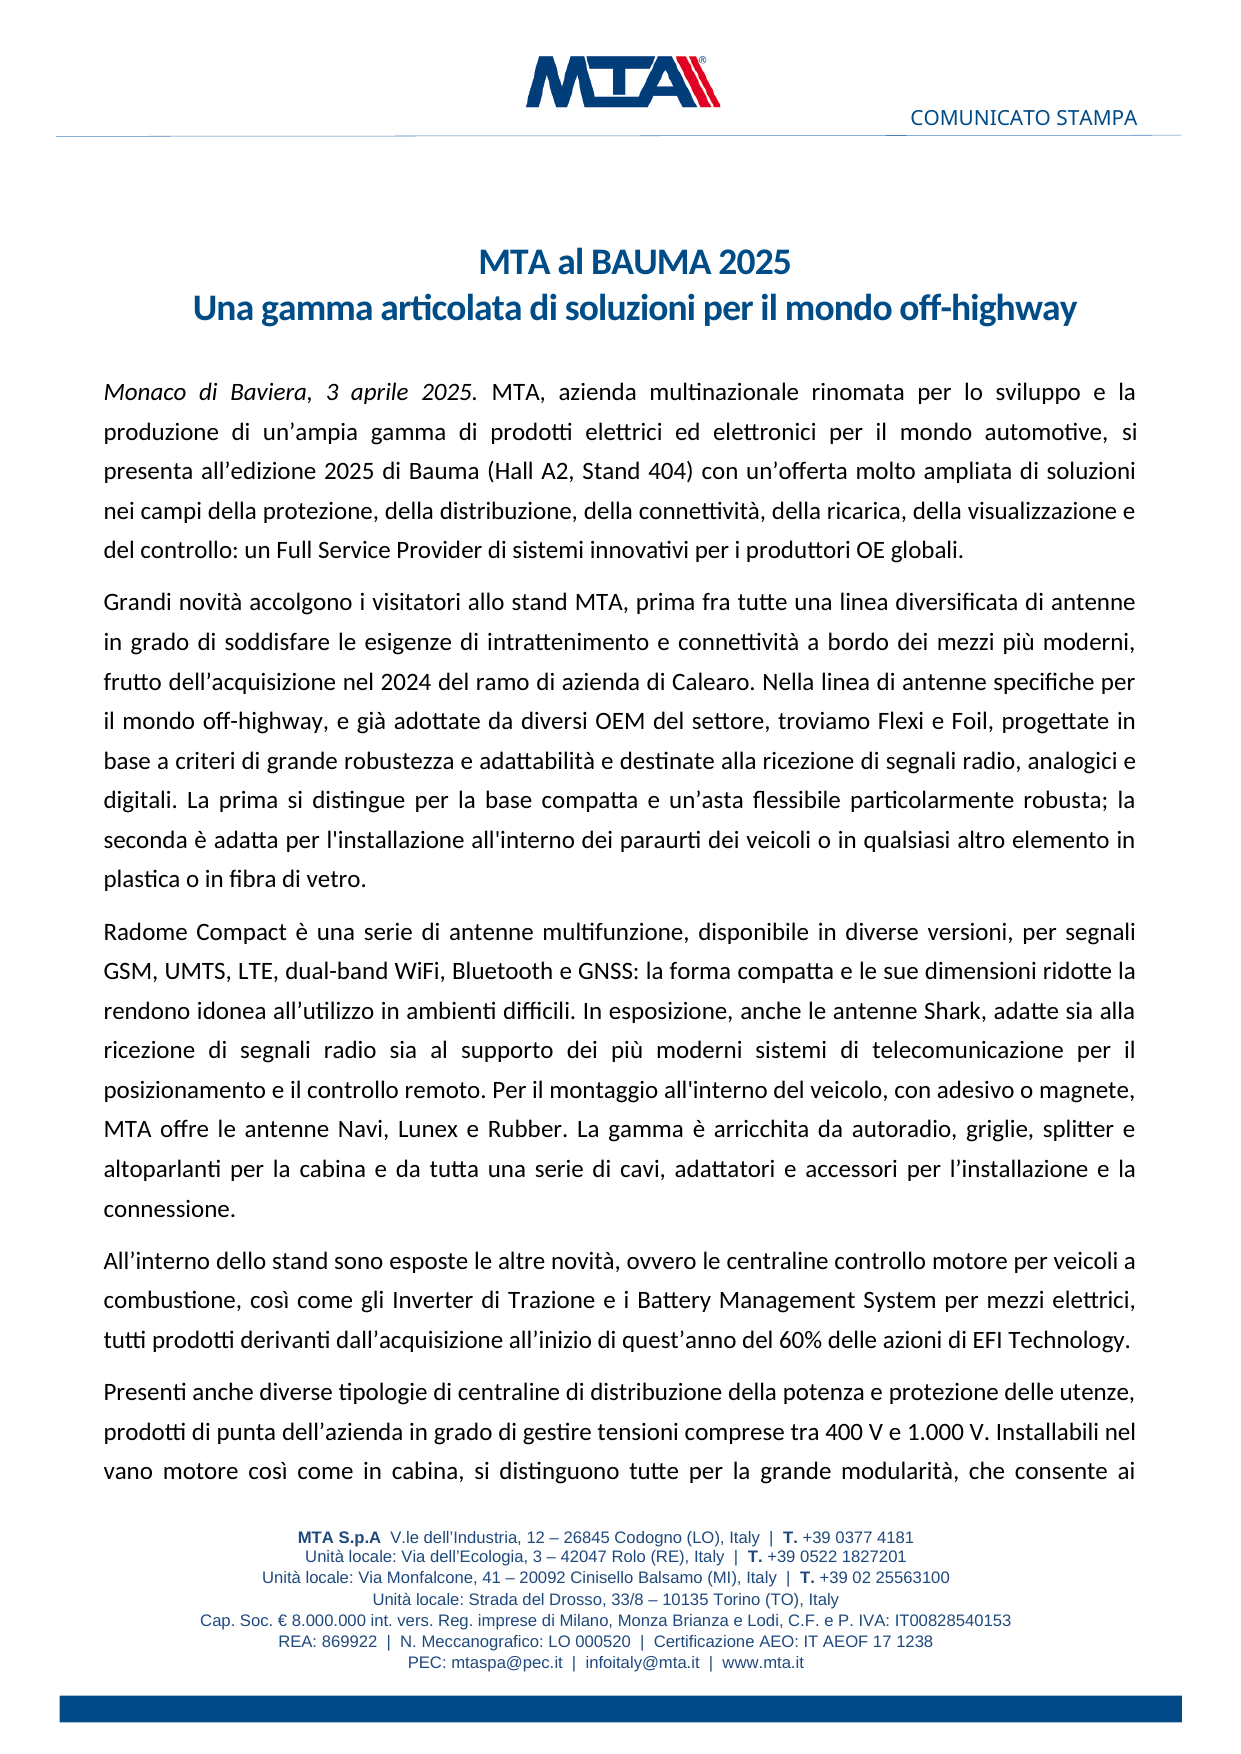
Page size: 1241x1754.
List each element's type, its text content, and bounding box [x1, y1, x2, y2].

picture [520, 56, 721, 111]
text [103, 1376, 1137, 1486]
text MTA al BAUMA 2025 [133, 238, 1138, 284]
text Una gamma articolata di soluzioni per il mondo off-highway [133, 284, 1138, 329]
text All’interno dello stand sono esposte le altre novità, ovvero le centraline controllo motore per veicoli a combustione, così come gli Inverter di Trazione e i Battery Management System per mezzi elettrici, tutti prodotti derivanti dall’acquisizione all’inizio di quest’anno del 60% delle azioni di EFI Technology. [103, 1245, 1137, 1354]
text Monaco di Baviera, 3 aprile 2025. MTA, azienda multinazionale rinomata per lo sviluppo e la produzione di un’ampia gamma di prodotti elettrici ed elettronici per il mondo automotive, si presenta all’edizione 2025 di Bauma (Hall A2, Stand 404) con un’offerta molto ampliata di soluzioni nei campi della protezione, della distribuzione, della connettività, della ricarica, della visualizzazione e del controllo: un Full Service Provider di sistemi innovativi per i produttori OE globali. [103, 376, 1137, 565]
text Grandi novità accolgono i visitatori allo stand MTA, prima fra tutte una linea diversificata di antenne in grado di soddisfare le esigenze di intrattenimento e connettività a bordo dei mezzi più moderni, frutto dell’acquisizione nel 2024 del ramo di azienda di Calearo. Nella linea di antenne specifiche per il mondo off-highway, e già adottate da diversi OEM del settore, troviamo Flexi e Foil, progettate in base a criteri di grande robustezza e adattabilità e destinate alla ricezione di segnali radio, analogici e digitali. La prima si distingue per la base compatta e un’asta flessibile particolarmente robusta; la seconda è adatta per l'installazione all'interno dei paraurti dei veicoli o in qualsiasi altro elemento in plastica o in fibra di vetro. [103, 587, 1137, 894]
text Radome Compact è una serie di antenne multifunzione, disponibile in diverse versioni, per segnali GSM, UMTS, LTE, dual-band WiFi, Bluetooth e GNSS: la forma compatta e le sue dimensioni ridotte la rendono idonea all’utilizzo in ambienti difficili. In esposizione, anche le antenne Shark, adatte sia alla ricezione di segnali radio sia al supporto dei più moderni sistemi di telecomunicazione per il posizionamento e il controllo remoto. Per il montaggio all'interno del veicolo, con adesivo o magnete, MTA offre le antenne Navi, Lunex e Rubber. La gamma è arricchita da autoradio, griglie, splitter e altoparlanti per la cabina e da tutta una serie di cavi, adattatori e accessori per l’installazione e la connessione. [103, 916, 1137, 1223]
